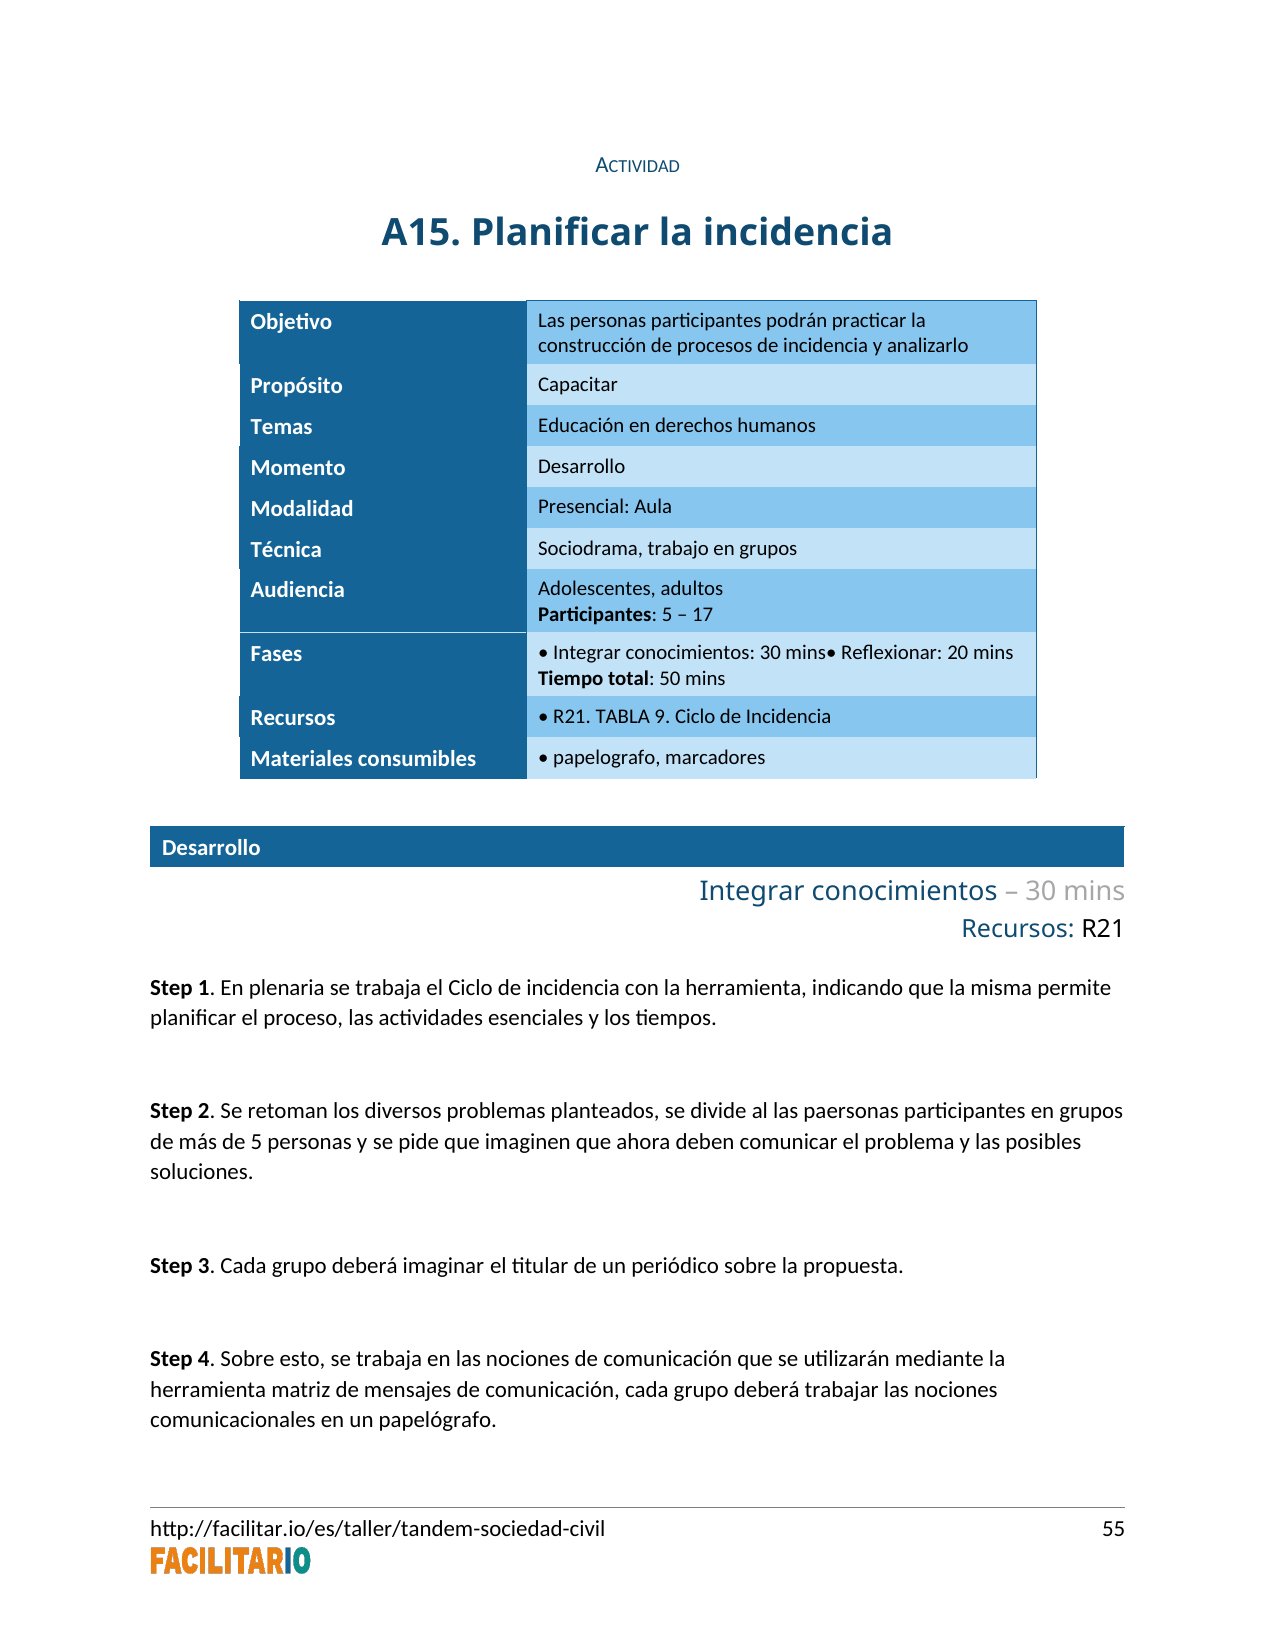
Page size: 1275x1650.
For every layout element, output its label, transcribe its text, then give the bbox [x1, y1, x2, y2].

text Step 4. Sobre esto, se trabaja en las nociones de comunicación que se utilizarán mediante la herramienta matriz de mensajes de comunicación, cada grupo deberá trabajar las nociones comunicacionales en un papelógrafo. [150, 1344, 1125, 1433]
table_cell Audiencia [240, 570, 526, 632]
table_cell Desarrollo [527, 446, 1036, 487]
table_cell Materiales consumibles [240, 738, 526, 778]
table_cell Temas [240, 406, 526, 446]
text Actividad [150, 150, 1125, 178]
picture [145, 1544, 315, 1576]
table_cell • papelografo, marcadores [527, 737, 1036, 778]
table_cell • R21. TABLA 9. Ciclo de Incidencia [527, 696, 1036, 737]
table_cell Presencial: Aula [527, 487, 1036, 528]
table_cell Momento [240, 447, 526, 487]
table_cell Propósito [240, 365, 526, 405]
table_cell Adolescentes, adultos Participantes: 5 – 17 [527, 569, 1036, 632]
text Step 1. En plenaria se trabaja el Ciclo de incidencia con la herramienta, indicando que la misma permite planificar el proceso, las actividades esenciales y los tiempos. [150, 973, 1125, 1031]
text Recursos: R21 [150, 911, 1125, 945]
table_cell Educación en derechos humanos [527, 405, 1036, 446]
table_cell Fases [240, 634, 526, 696]
subtitle Integrar conocimientos – 30 mins [150, 871, 1125, 908]
table_cell Técnica [240, 529, 526, 569]
table_cell Recursos [240, 697, 526, 737]
table_cell • Integrar conocimientos: 30 mins Tiempo total: 50 mins [527, 633, 1036, 696]
table_header Objetivo [240, 301, 526, 364]
table_cell Modalidad [240, 488, 526, 528]
subtitle A15. Planificar la incidencia [150, 205, 1125, 256]
text Step 3. Cada grupo deberá imaginar el titular de un periódico sobre la propuesta. [150, 1251, 1125, 1279]
table_cell Sociodrama, trabajo en grupos [527, 528, 1036, 569]
table_header Las personas participantes podrán practicar la construcción de procesos de incidencia y analizarlo [527, 301, 1036, 364]
table_cell Capacitar [527, 364, 1036, 405]
table_header Desarrollo [151, 827, 1124, 867]
text Step 2. Se retoman los diversos problemas planteados, se divide al las paersonas participantes en grupos de más de 5 personas y se pide que imaginen que ahora deben comunicar el problema y las posibles soluciones. [150, 1097, 1125, 1185]
